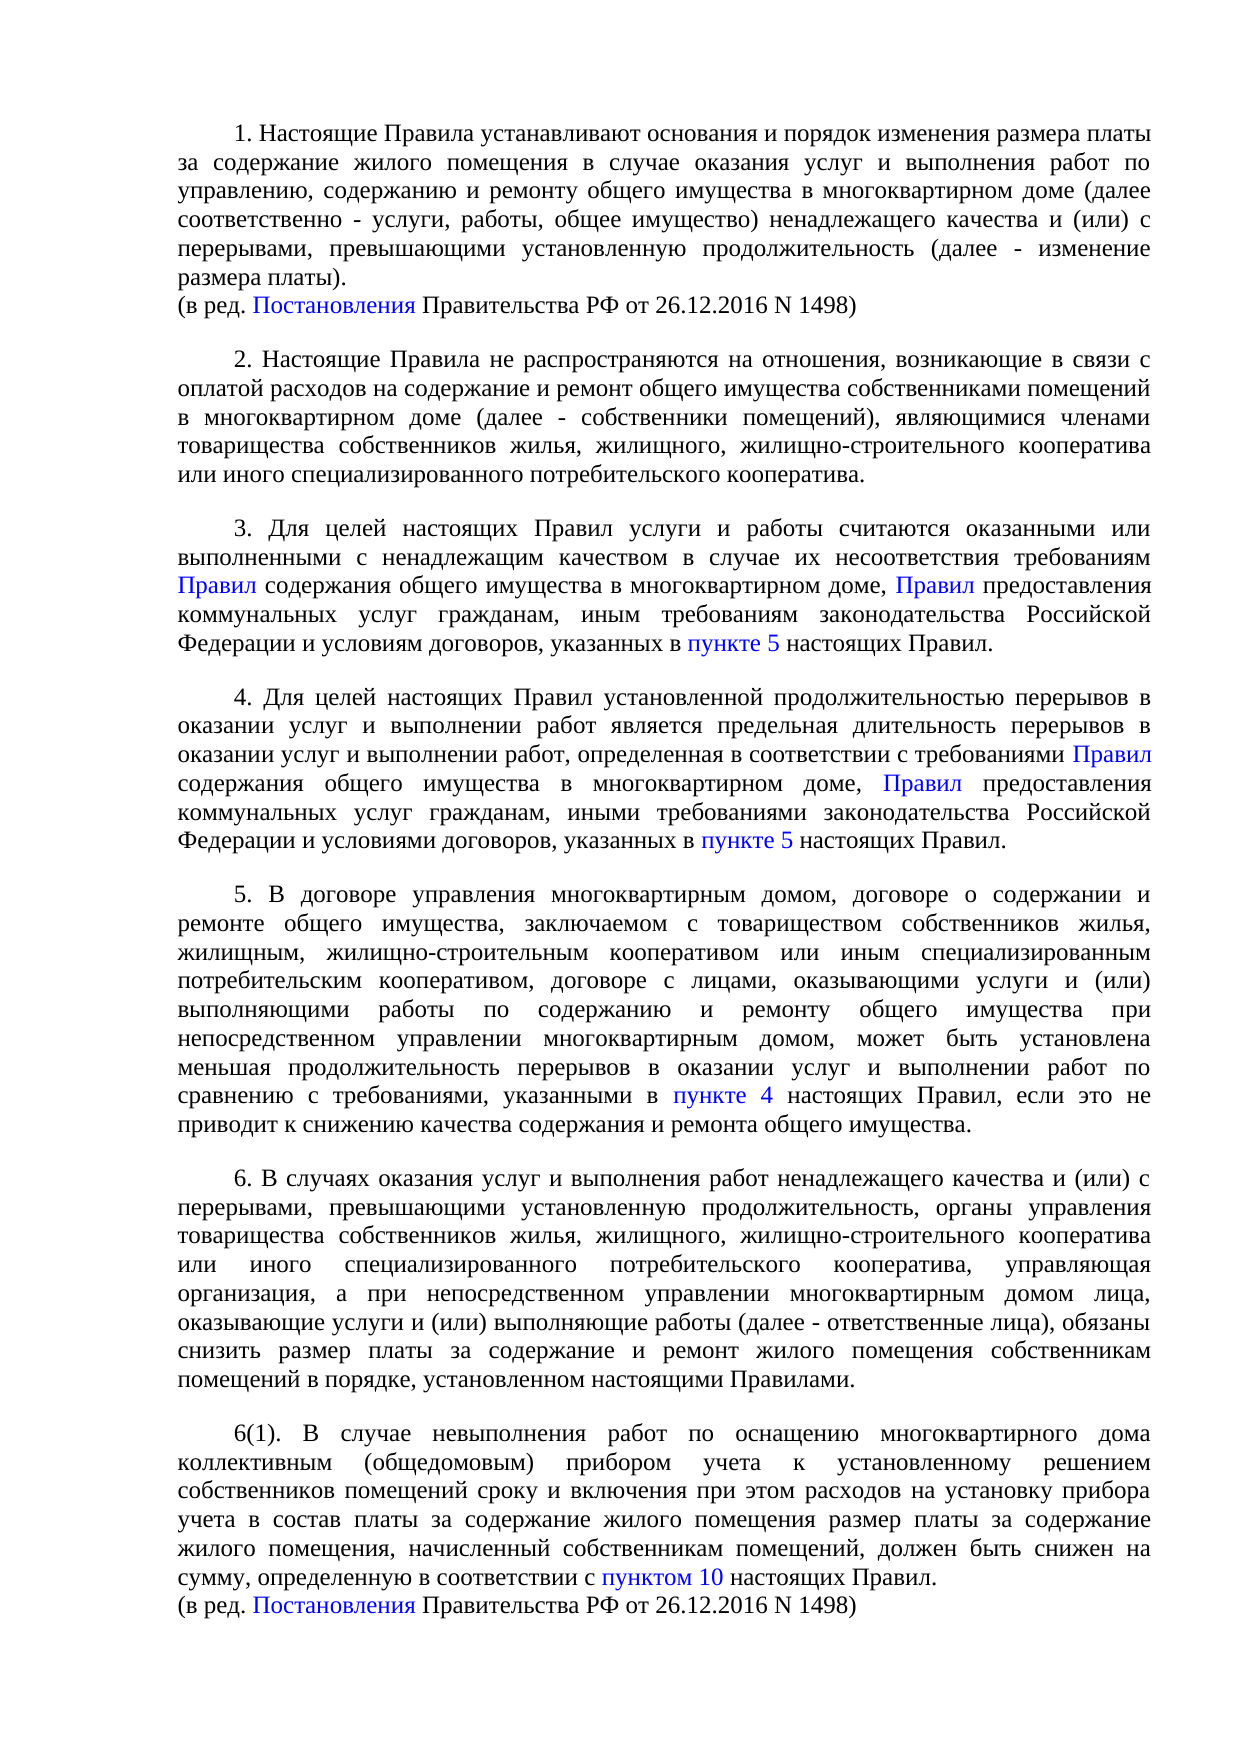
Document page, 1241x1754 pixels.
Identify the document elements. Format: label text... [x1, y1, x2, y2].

text (в ред. Постановления Правительства РФ от 26.12.2016 N 1498) [177, 1591, 1152, 1619]
text 5. В договоре управления многоквартирным домом, договоре о содержании и ремонте общего имущества, заключаемом с товариществом собственников жилья, жилищным, жилищно-строительным кооперативом или иным специализированным потребительским кооперативом, договоре с лицами, оказывающими услуги и (или) выполняющими работы по содержанию и ремонту общего имущества при непосредственном управлении многоквартирным домом, может быть установлена меньшая продолжительность перерывов в оказании услуг и выполнении работ по сравнению с требованиями, указанными в пункте 4 настоящих Правил, если это не приводит к снижению качества содержания и ремонта общего имущества. [177, 879, 1152, 1138]
text 6(1). В случае невыполнения работ по оснащению многоквартирного дома коллективным (общедомовым) прибором учета к установленному решением собственников помещений сроку и включения при этом расходов на установку прибора учета в состав платы за содержание жилого помещения размер платы за содержание жилого помещения, начисленный собственникам помещений, должен быть снижен на сумму, определенную в соответствии с пунктом 10 настоящих Правил. [177, 1418, 1152, 1591]
text 4. Для целей настоящих Правил установленной продолжительностью перерывов в оказании услуг и выполнении работ является предельная длительность перерывов в оказании услуг и выполнении работ, определенная в соответствии с требованиями Правил содержания общего имущества в многоквартирном доме, Правил предоставления коммунальных услуг гражданам, иными требованиями законодательства Российской Федерации и условиями договоров, указанных в пункте 5 настоящих Правил. [177, 682, 1152, 854]
text (в ред. Постановления Правительства РФ от 26.12.2016 N 1498) [177, 291, 1152, 319]
text 3. Для целей настоящих Правил услуги и работы считаются оказанными или выполненными с ненадлежащим качеством в случае их несоответствия требованиям Правил содержания общего имущества в многоквартирном доме, Правил предоставления коммунальных услуг гражданам, иным требованиям законодательства Российской Федерации и условиям договоров, указанных в пункте 5 настоящих Правил. [177, 513, 1152, 657]
text 6. В случаях оказания услуг и выполнения работ ненадлежащего качества и (или) с перерывами, превышающими установленную продолжительность, органы управления товарищества собственников жилья, жилищного, жилищно-строительного кооператива или иного специализированного потребительского кооператива, управляющая организация, а при непосредственном управлении многоквартирным домом лица, оказывающие услуги и (или) выполняющие работы (далее - ответственные лица), обязаны снизить размер платы за содержание и ремонт жилого помещения собственникам помещений в порядке, установленном настоящими Правилами. [177, 1163, 1152, 1393]
text 2. Настоящие Правила не распространяются на отношения, возникающие в связи с оплатой расходов на содержание и ремонт общего имущества собственниками помещений в многоквартирном доме (далее - собственники помещений), являющимися членами товарищества собственников жилья, жилищного, жилищно-строительного кооператива или иного специализированного потребительского кооператива. [177, 344, 1152, 488]
text 1. Настоящие Правила устанавливают основания и порядок изменения размера платы за содержание жилого помещения в случае оказания услуг и выполнения работ по управлению, содержанию и ремонту общего имущества в многоквартирном доме (далее соответственно - услуги, работы, общее имущество) ненадлежащего качества и (или) с перерывами, превышающими установленную продолжительность (далее - изменение размера платы). [177, 118, 1152, 291]
